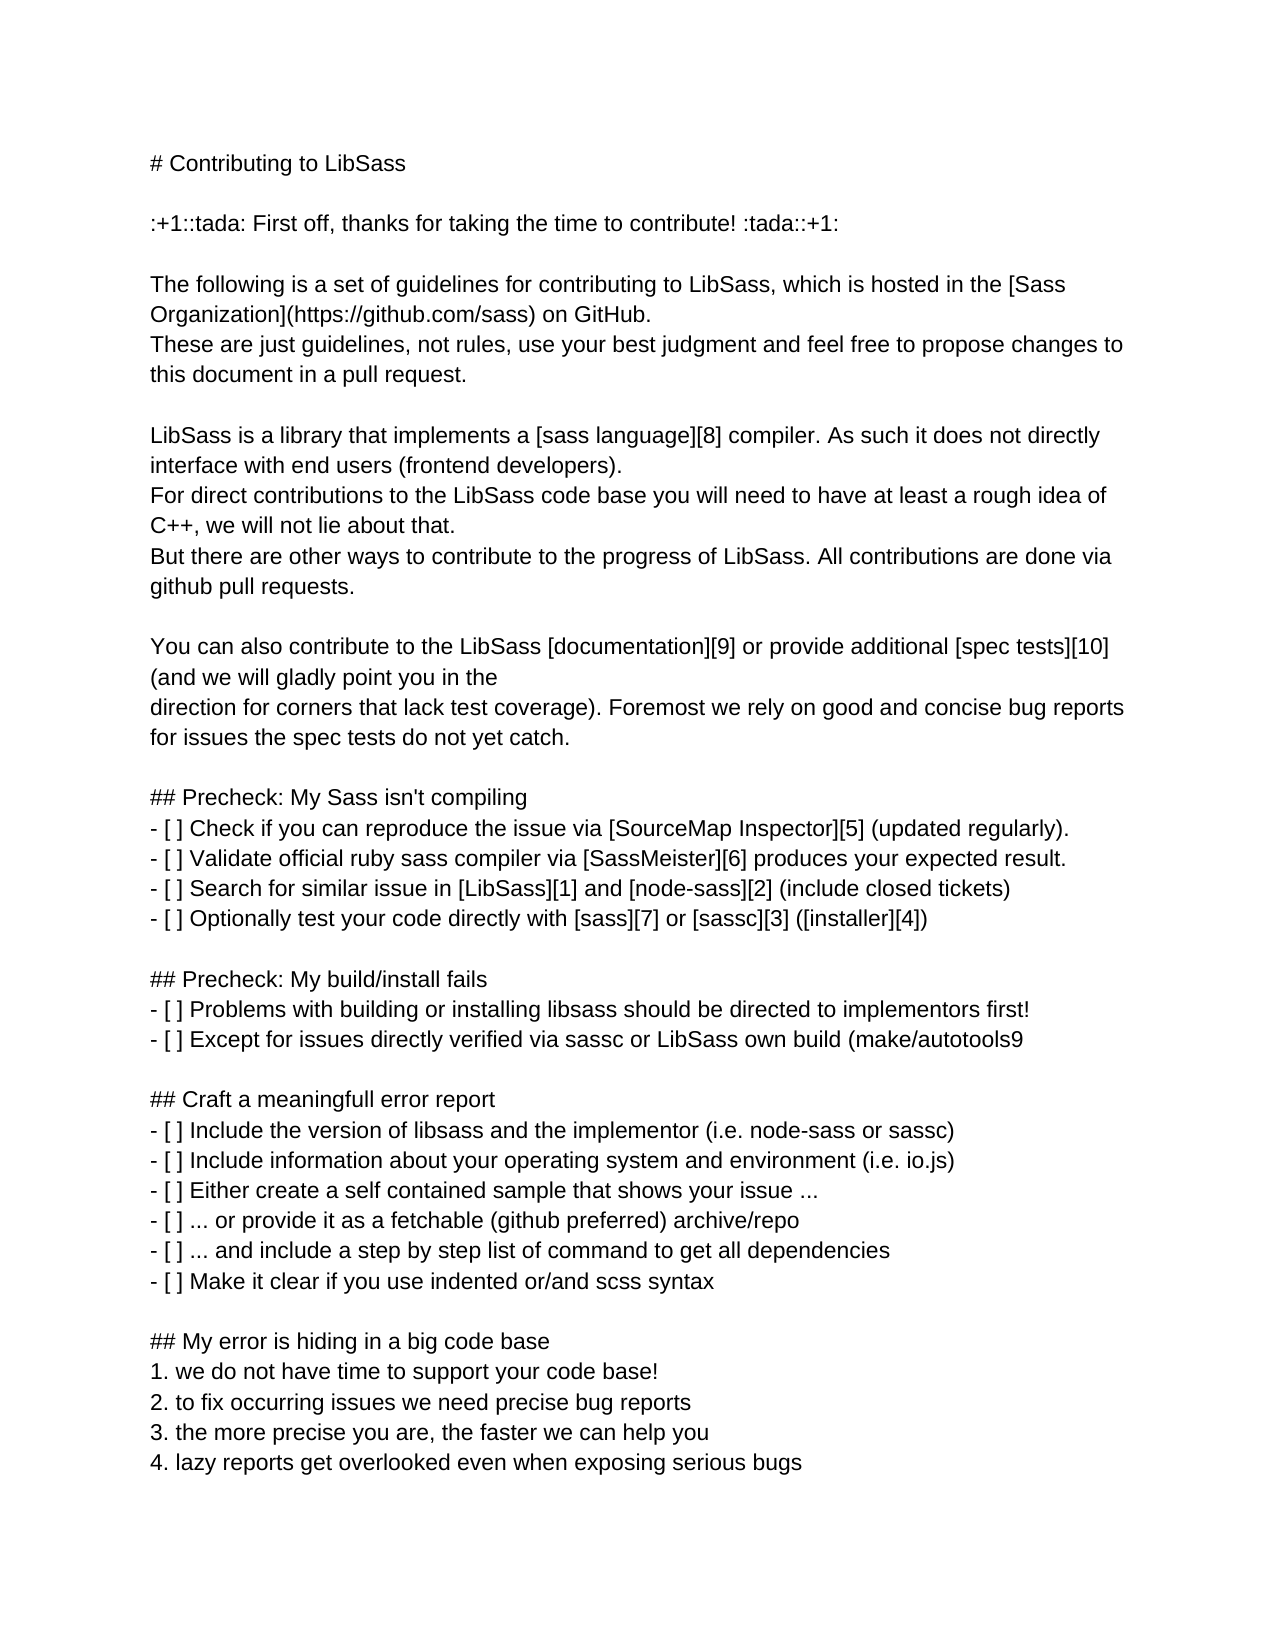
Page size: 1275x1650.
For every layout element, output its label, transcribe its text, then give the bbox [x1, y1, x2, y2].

text The following is a set of guidelines for contributing to LibSass, which is hosted in the [Sass Organization](https://github.com/sass) on GitHub. [150, 271, 1125, 327]
text But there are other ways to contribute to the progress of LibSass. All contributions are done via github pull requests. [150, 543, 1125, 599]
text You can also contribute to the LibSass [documentation][9] or provide additional [spec tests][10] (and we will gladly point you in the [150, 633, 1125, 690]
text 4. lazy reports get overlooked even when exposing serious bugs [150, 1449, 1125, 1475]
text :+1::tada: First off, thanks for taking the time to contribute! :tada::+1: [150, 210, 1125, 237]
text - [ ] Optionally test your code directly with [sass][7] or [sassc][3] ([installer][4]) [150, 905, 1125, 932]
text - [ ] Problems with building or installing libsass should be directed to implementors first! [150, 996, 1125, 1022]
text These are just guidelines, not rules, use your best judgment and feel free to propose changes to this document in a pull request. [150, 331, 1125, 388]
text - [ ] Include the version of libsass and the implementor (i.e. node-sass or sassc) [150, 1117, 1125, 1143]
text - [ ] Validate official ruby sass compiler via [SassMeister][6] produces your expected result. [150, 845, 1125, 871]
text - [ ] Include information about your operating system and environment (i.e. io.js) [150, 1147, 1125, 1173]
text ## Precheck: My build/install fails [150, 966, 1125, 992]
text # Contributing to LibSass [150, 150, 1125, 176]
text 1. we do not have time to support your code base! [150, 1358, 1125, 1385]
text - [ ] Either create a self contained sample that shows your issue ... [150, 1177, 1125, 1203]
text 3. the more precise you are, the faster we can help you [150, 1419, 1125, 1445]
text - [ ] Check if you can reproduce the issue via [SourceMap Inspector][5] (updated regularly). [150, 814, 1125, 841]
text - [ ] Search for similar issue in [LibSass][1] and [node-sass][2] (include closed tickets) [150, 875, 1125, 901]
text ## My error is hiding in a big code base [150, 1328, 1125, 1354]
text LibSass is a library that implements a [sass language][8] compiler. As such it does not directly interface with end users (frontend developers). [150, 422, 1125, 478]
text - [ ] Except for issues directly verified via sassc or LibSass own build (make/autotools9 [150, 1026, 1125, 1052]
text direction for corners that lack test coverage). Foremost we rely on good and concise bug reports for issues the spec tests do not yet catch. [150, 694, 1125, 750]
text ## Craft a meaningfull error report [150, 1086, 1125, 1113]
text 2. to fix occurring issues we need precise bug reports [150, 1388, 1125, 1415]
text ## Precheck: My Sass isn't compiling [150, 784, 1125, 811]
text - [ ] ... or provide it as a fetchable (github preferred) archive/repo [150, 1207, 1125, 1234]
text - [ ] Make it clear if you use indented or/and scss syntax [150, 1268, 1125, 1294]
text For direct contributions to the LibSass code base you will need to have at least a rough idea of C++, we will not lie about that. [150, 482, 1125, 539]
text - [ ] ... and include a step by step list of command to get all dependencies [150, 1237, 1125, 1264]
